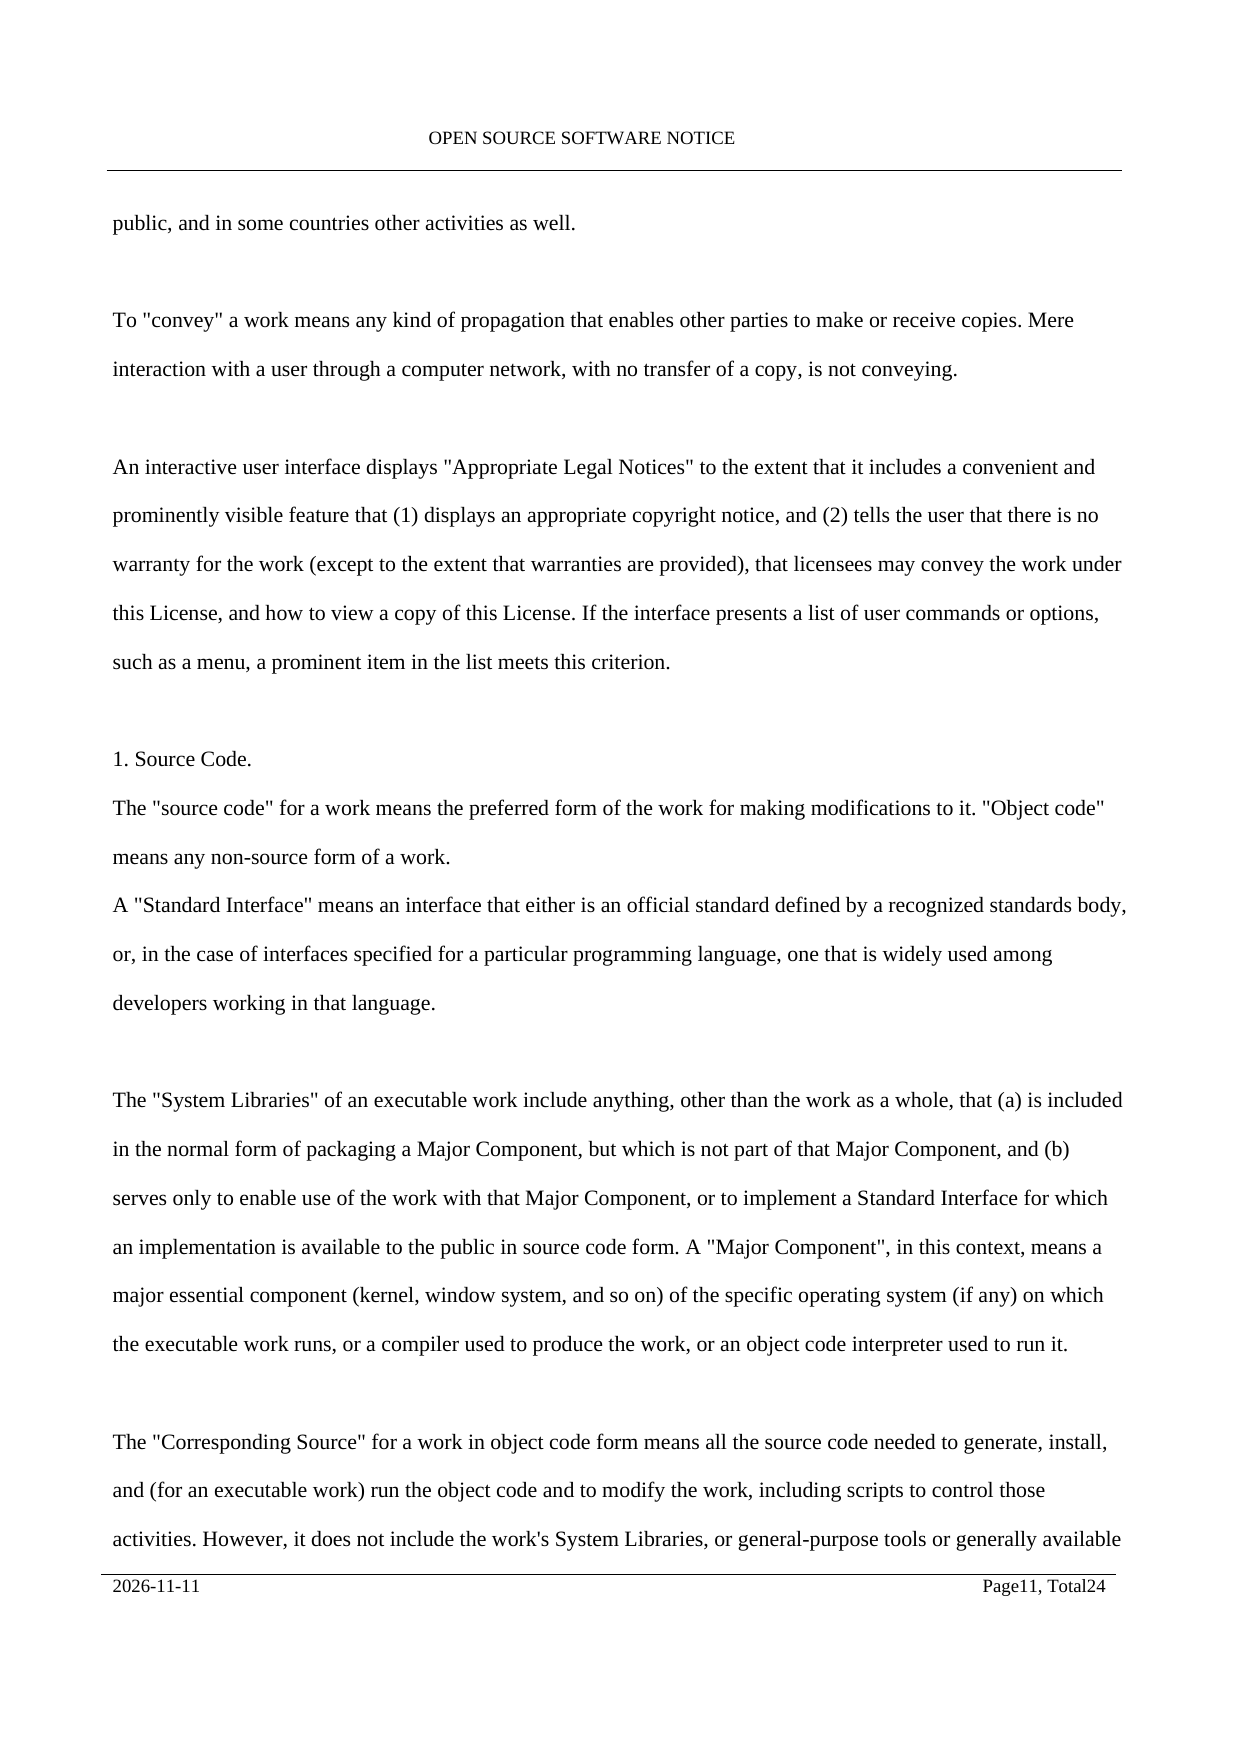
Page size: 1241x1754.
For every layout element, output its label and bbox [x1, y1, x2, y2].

text [112, 206, 1128, 1555]
